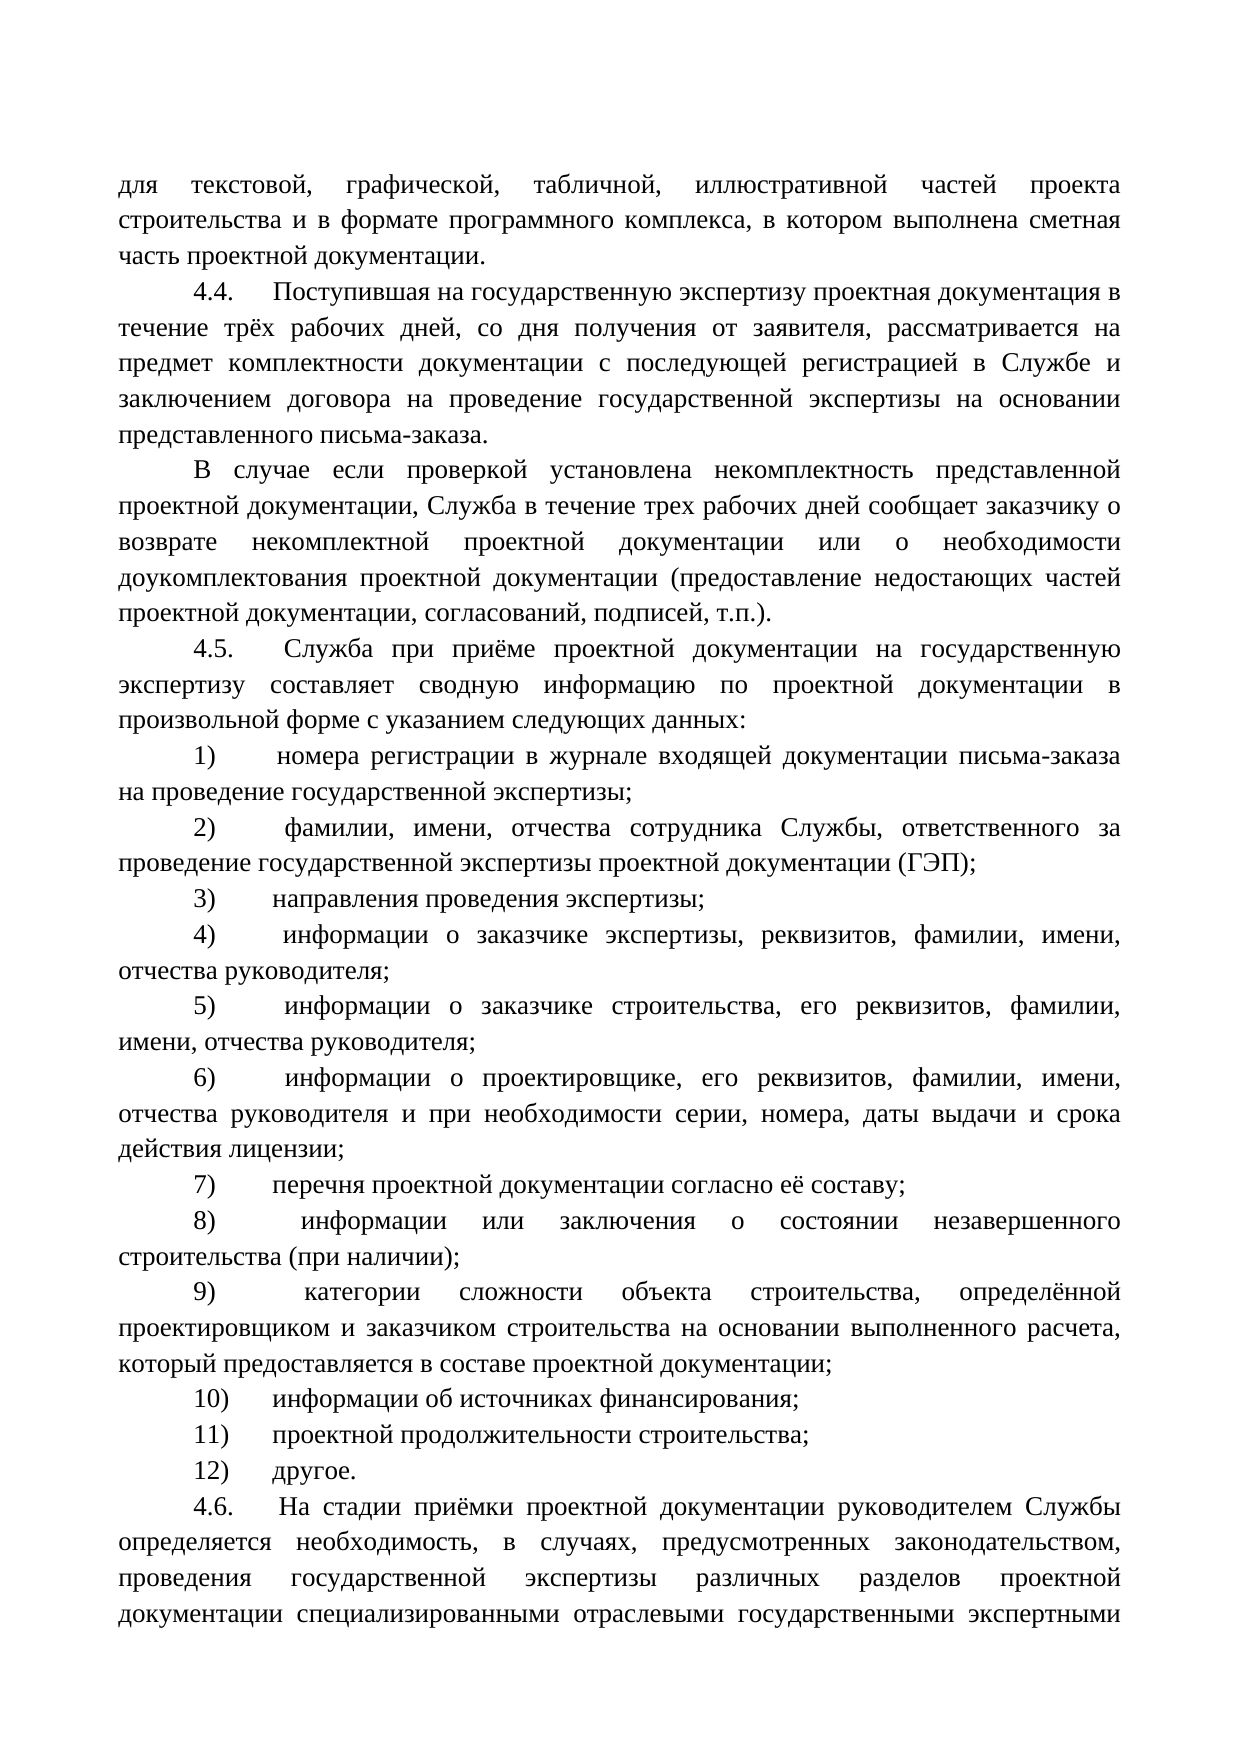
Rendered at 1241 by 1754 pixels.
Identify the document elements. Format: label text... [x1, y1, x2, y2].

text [118, 168, 1122, 270]
list информации о заказчике экспертизы, реквизитов, фамилии, имени, отчества руководителя; [118, 918, 1122, 985]
list информации о заказчике строительства, его реквизитов, фамилии, имени, отчества руководителя; [118, 989, 1122, 1056]
list категории сложности объекта строительства, определённой проектировщиком и заказчиком строительства на основании выполненного расчета, который предоставляется в составе проектной документации; [118, 1275, 1122, 1378]
list информации или заключения о состоянии незавершенного строительства (при наличии); [118, 1204, 1122, 1271]
list Служба при приёме проектной документации на государственную экспертизу составляет сводную информацию по проектной документации в произвольной форме с указанием следующих данных: [118, 632, 1122, 735]
list информации об источниках финансирования; [118, 1382, 1124, 1414]
list другое. [118, 1454, 1124, 1485]
list направления проведения экспертизы; [118, 882, 1124, 913]
list перечня проектной документации согласно её составу; [118, 1168, 1124, 1199]
list Поступившая на государственную экспертизу проектная документация в течение трёх рабочих дней, со дня получения от заявителя, рассматривается на предмет комплектности документации с последующей регистрацией в Службе и заключением договора на проведение государственной экспертизы на основании представленного письма-заказа. [118, 275, 1122, 449]
text В случае если проверкой установлена некомплектность представленной проектной документации, Служба в течение трех рабочих дней сообщает заказчику о возврате некомплектной проектной документации или о необходимости доукомплектования проектной документации (предоставление недостающих частей проектной документации, согласований, подписей, т.п.). [118, 453, 1122, 628]
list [118, 1490, 1122, 1628]
list номера регистрации в журнале входящей документации письма-заказа на проведение государственной экспертизы; [118, 739, 1122, 806]
list фамилии, имени, отчества сотрудника Службы, ответственного за проведение государственной экспертизы проектной документации (ГЭП); [118, 811, 1122, 878]
list проектной продолжительности строительства; [118, 1418, 1124, 1449]
list информации о проектировщике, его реквизитов, фамилии, имени, отчества руководителя и при необходимости серии, номера, даты выдачи и срока действия лицензии; [118, 1061, 1122, 1163]
